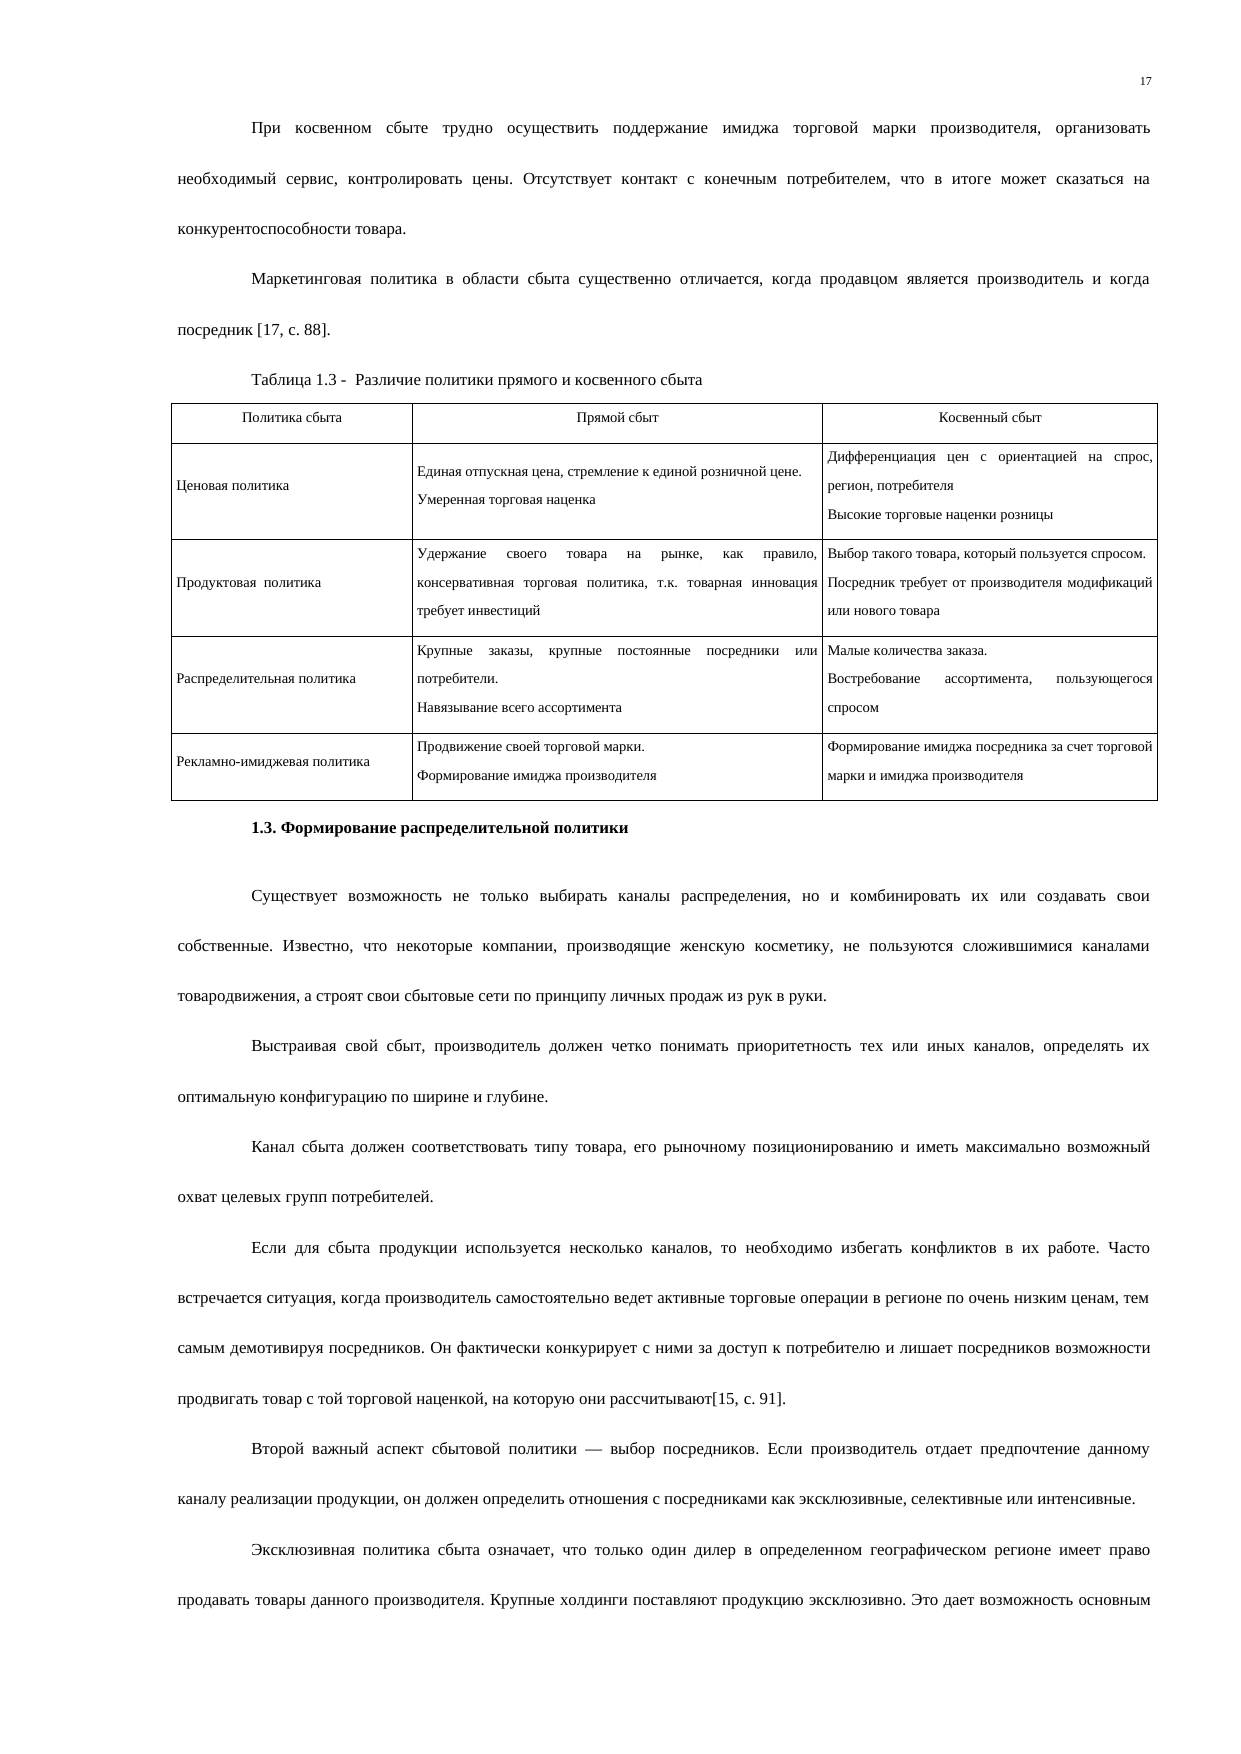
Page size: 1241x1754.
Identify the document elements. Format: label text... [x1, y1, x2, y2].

text Существует возможность не только выбирать каналы распределения, но и комбинировать их или создавать свои собственные. Известно, что некоторые компании, производящие женскую косметику, не пользуются сложившимися каналами товародвижения, а строят свои сбытовые сети по принципу личных продаж из рук в руки. [177, 885, 1152, 1019]
table_cell Дифференциация цен с ориентацией на спрос, регион, потребителя Высокие торговые наценки розницы [823, 444, 1157, 539]
table_cell Малые количества заказа. Востребование ассортимента, пользующегося спросом [823, 637, 1157, 732]
table_cell Распределительная политика [172, 637, 412, 732]
text Второй важный аспект сбытовой политики — выбор посредников. Если производитель отдает предпочтение данному каналу реализации продукции, он должен определить отношения с посредниками как эксклюзивные, селективные или интенсивные. [177, 1439, 1152, 1522]
table_cell Продуктовая политика [172, 540, 412, 636]
text Если для сбыта продукции используется несколько каналов, то необходимо избегать конфликтов в их работе. Часто встречается ситуация, когда производитель самостоятельно ведет активные торговые операции в регионе по очень низким ценам, тем самым демотивируя посредников. Он фактически конкурирует с ними за доступ к потребителю и лишает посредников возможности продвигать товар с той торговой наценкой, на которую они рассчитывают[15, c. 91]. [177, 1237, 1152, 1422]
table_header Прямой сбыт [413, 404, 822, 442]
table_cell Рекламно-имиджевая политика [172, 734, 412, 800]
table_cell Крупные заказы, крупные постоянные посредники или потребители. Навязывание всего ассортимента [413, 637, 822, 732]
table_cell Ценовая политика [172, 444, 412, 539]
table_cell Продвижение своей торговой марки. Формирование имиджа производителя [413, 734, 822, 800]
table_header Политика сбыта [172, 404, 412, 442]
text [177, 1539, 1152, 1623]
table_cell Формирование имиджа посредника за счет торговой марки и имиджа производителя [823, 734, 1157, 800]
subtitle 1.3. Формирование распределительной политики [177, 818, 1152, 852]
text Маркетинговая политика в области сбыта существенно отличается, когда продавцом является производитель и когда посредник [17, c. 88]. [177, 269, 1152, 353]
table_header Косвенный сбыт [823, 404, 1157, 442]
text Таблица 1.3 - Различие политики прямого и косвенного сбыта [177, 370, 1152, 403]
text Выстраивая свой сбыт, производитель должен четко понимать приоритетность тех или иных каналов, определять их оптимальную конфигурацию по ширине и глубине. [177, 1036, 1152, 1120]
table_cell Единая отпускная цена, стремление к единой розничной цене. Умеренная торговая наценка [413, 444, 822, 539]
text Канал сбыта должен соответствовать типу товара, его рыночному позиционированию и иметь максимально возможный охват целевых групп потребителей. [177, 1137, 1152, 1221]
text При косвенном сбыте трудно осуществить поддержание имиджа торговой марки производителя, организовать необходимый сервис, контролировать цены. Отсутствует контакт с конечным потребителем, что в итоге может сказаться на конкурентоспособности товара. [177, 118, 1152, 252]
table_cell Выбор такого товара, который пользуется спросом. Посредник требует от производителя модификаций или нового товара [823, 540, 1157, 636]
table_cell Удержание своего товара на рынке, как правило, консервативная торговая политика, т.к. товарная инновация требует инвестиций [413, 540, 822, 636]
